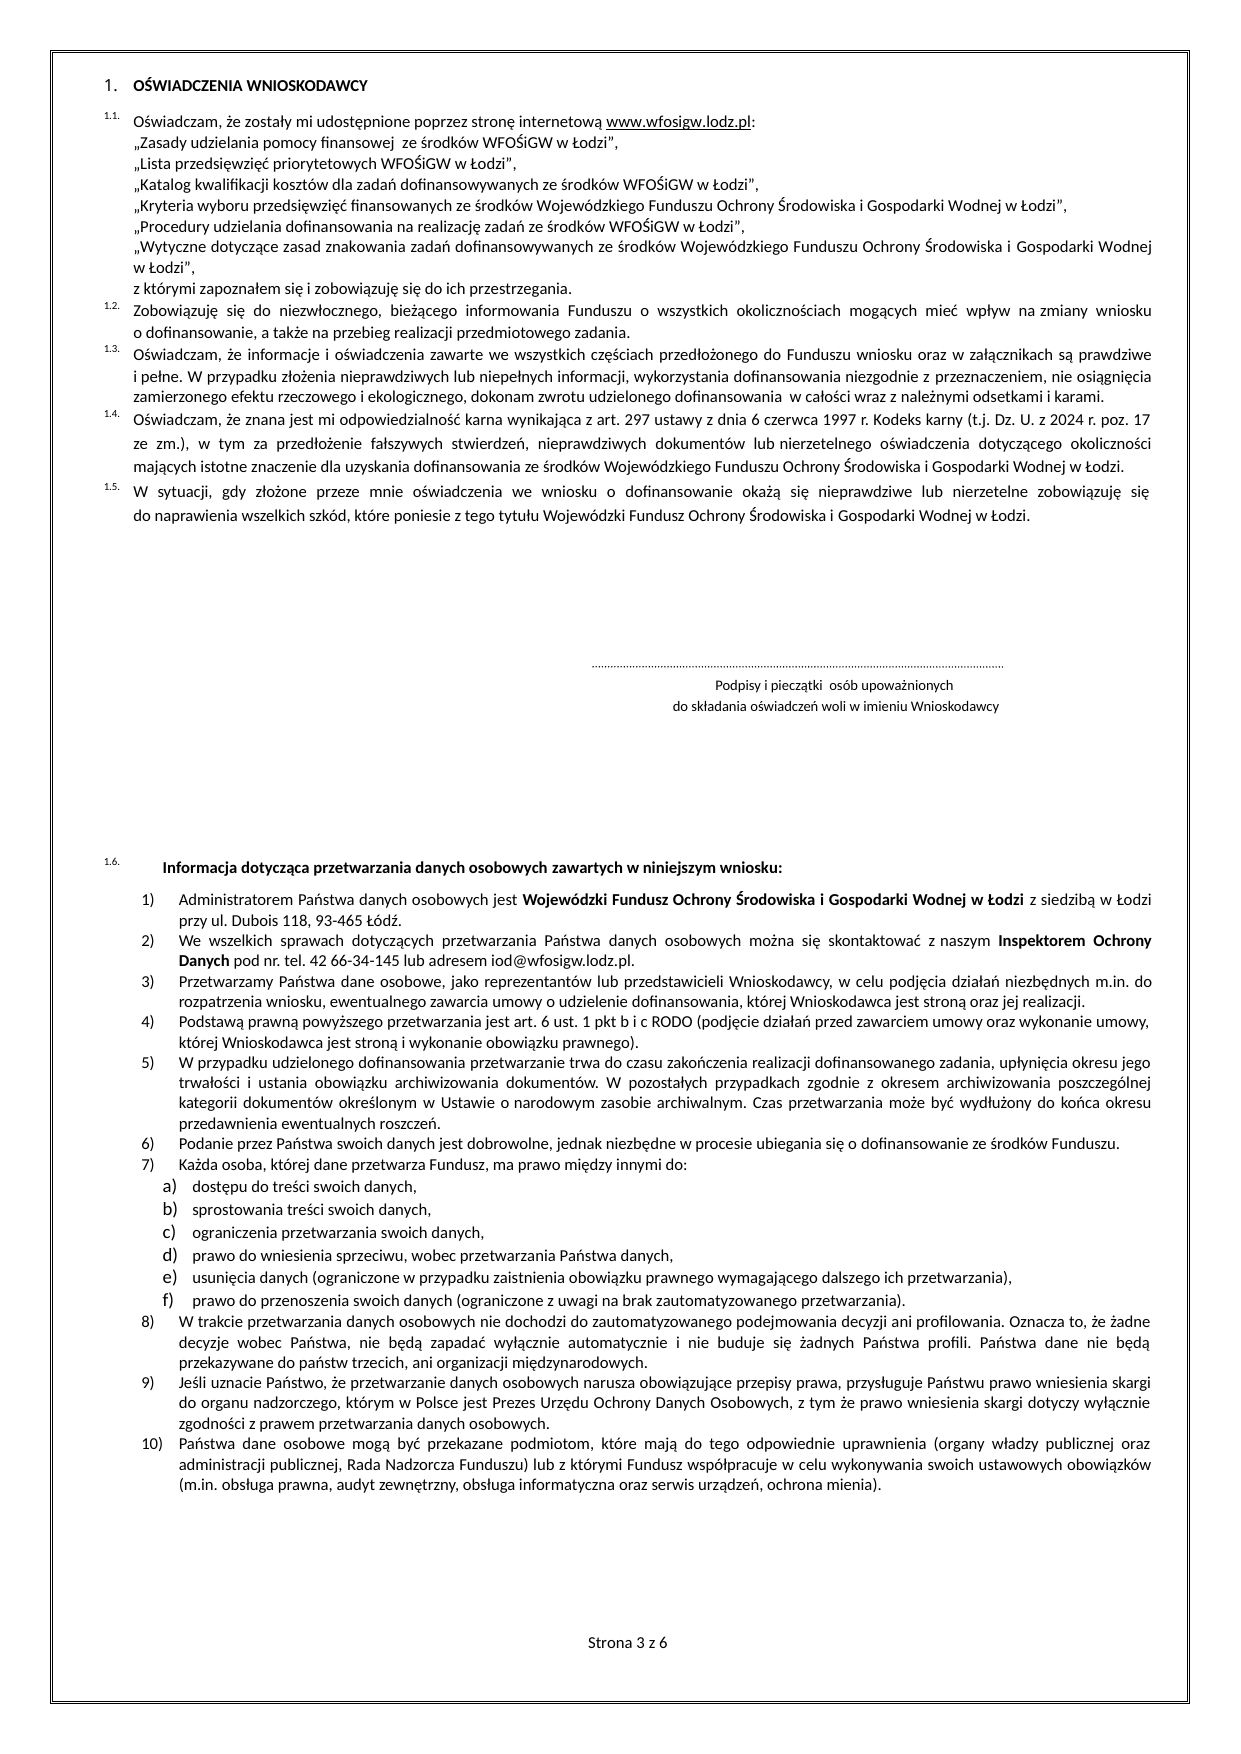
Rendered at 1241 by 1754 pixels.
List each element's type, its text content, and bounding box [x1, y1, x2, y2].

subtitle Podstawą prawną powyższego przetwarzania jest art. 6 ust. 1 pkt b i c RODO (podjęcie działań przed zawarciem umowy oraz wykonanie umowy, której Wnioskodawca jest stroną i wykonanie obowiązku prawnego). [141, 1012, 1152, 1052]
list Informacja dotycząca przetwarzania danych osobowych zawartych w niniejszym wniosku: [103, 855, 1123, 878]
list Oświadczam, że zostały mi udostępnione poprzez stronę internetową www.wfosigw.lodz.pl: [103, 109, 1152, 132]
subtitle Państwa dane osobowe mogą być przekazane podmiotom, które mają do tego odpowiednie uprawnienia (organy władzy publicznej oraz administracji publicznej, Rada Nadzorcza Funduszu) lub z którymi Fundusz współpracuje w celu wykonywania swoich ustawowych obowiązków (m.in. obsługa prawna, audyt zewnętrzny, obsługa informatyczna oraz serwis urządzeń, ochrona mienia). [141, 1433, 1152, 1494]
subtitle W przypadku udzielonego dofinansowania przetwarzanie trwa do czasu zakończenia realizacji dofinansowanego zadania, upłynięcia okresu jego trwałości i ustania obowiązku archiwizowania dokumentów. W pozostałych przypadkach zgodnie z okresem archiwizowania poszczególnej kategorii dokumentów określonym w Ustawie o narodowym zasobie archiwalnym. Czas przetwarzania może być wydłużony do końca okresu przedawnienia ewentualnych roszczeń. [141, 1052, 1152, 1133]
subtitle We wszelkich sprawach dotyczących przetwarzania Państwa danych osobowych można się skontaktować z naszym Inspektorem Ochrony Danych pod nr. tel. 42 66-34-145 lub adresem iod@wfosigw.lodz.pl. [141, 930, 1152, 971]
text z którymi zapoznałem się i zobowiązuję się do ich przestrzegania. [133, 278, 1152, 299]
list ograniczenia przetwarzania swoich danych, [162, 1220, 1152, 1243]
subtitle Jeśli uznacie Państwo, że przetwarzanie danych osobowych narusza obowiązujące przepisy prawa, przysługuje Państwu prawo wniesienia skargi do organu nadzorczego, którym w Polsce jest Prezes Urzędu Ochrony Danych Osobowych, z tym że prawo wniesienia skargi dotyczy wyłącznie zgodności z prawem przetwarzania danych osobowych. [141, 1372, 1152, 1433]
subtitle Każda osoba, której dane przetwarza Fundusz, ma prawo między innymi do: [141, 1154, 1152, 1174]
text „Katalog kwalifikacji kosztów dla zadań dofinansowywanych ze środków WFOŚiGW w Łodzi”, [133, 174, 1152, 194]
list Zobowiązuję się do niezwłocznego, bieżącego informowania Funduszu o wszystkich okolicznościach mogących mieć wpływ na zmiany wniosku o dofinansowanie, a także na przebieg realizacji przedmiotowego zadania. [103, 299, 1152, 342]
list OŚWIADCZENIA WNIOSKODAWCY [103, 74, 1152, 97]
list Oświadczam, że informacje i oświadczenia zawarte we wszystkich częściach przedłożonego do Funduszu wniosku oraz w załącznikach są prawdziwe i pełne. W przypadku złożenia nieprawdziwych lub niepełnych informacji, wykorzystania dofinansowania niezgodnie z przeznaczeniem, nie osiągnięcia zamierzonego efektu rzeczowego i ekologicznego, dokonam zwrotu udzielonego dofinansowania w całości wraz z należnymi odsetkami i karami. [103, 342, 1152, 407]
subtitle W trakcie przetwarzania danych osobowych nie dochodzi do zautomatyzowanego podejmowania decyzji ani profilowania. Oznacza to, że żadne decyzje wobec Państwa, nie będą zapadać wyłącznie automatycznie i nie buduje się żadnych Państwa profili. Państwa dane nie będą przekazywane do państw trzecich, ani organizacji międzynarodowych. [141, 1312, 1152, 1372]
subtitle Administratorem Państwa danych osobowych jest Wojewódzki Fundusz Ochrony Środowiska i Gospodarki Wodnej w Łodzi z siedzibą w Łodzi przy ul. Dubois 118, 93-465 Łódź. [141, 890, 1152, 930]
text „Kryteria wyboru przedsięwzięć finansowanych ze środków Wojewódzkiego Funduszu Ochrony Środowiska i Gospodarki Wodnej w Łodzi”, [133, 194, 1152, 215]
list sprostowania treści swoich danych, [162, 1197, 1152, 1220]
list W sytuacji, gdy złożone przeze mnie oświadczenia we wniosku o dofinansowanie okażą się nieprawdziwe lub nierzetelne zobowiązuję się do naprawienia wszelkich szkód, które poniesie z tego tytułu Wojewódzki Fundusz Ochrony Środowiska i Gospodarki Wodnej w Łodzi. [103, 479, 1152, 526]
list usunięcia danych (ograniczone w przypadku zaistnienia obowiązku prawnego wymagającego dalszego ich przetwarzania), [162, 1266, 1152, 1289]
list prawo do wniesienia sprzeciwu, wobec przetwarzania Państwa danych, [162, 1243, 1152, 1266]
list dostępu do treści swoich danych, [162, 1174, 1152, 1197]
list prawo do przenoszenia swoich danych (ograniczone z uwagi na brak zautomatyzowanego przetwarzania). [162, 1289, 1152, 1312]
list Podpisy i pieczątki osób upoważnionych do składania oświadczeń woli w imieniu Wnioskodawcy [576, 677, 1093, 715]
text „Procedury udzielania dofinansowania na realizację zadań ze środków WFOŚiGW w Łodzi”, [133, 215, 1152, 236]
text „Lista przedsięwzięć priorytetowych WFOŚiGW w Łodzi”, [133, 153, 1152, 174]
subtitle Przetwarzamy Państwa dane osobowe, jako reprezentantów lub przedstawicieli Wnioskodawcy, w celu podjęcia działań niezbędnych m.in. do rozpatrzenia wniosku, ewentualnego zawarcia umowy o udzielenie dofinansowania, której Wnioskodawca jest stroną oraz jej realizacji. [141, 971, 1152, 1012]
text „Zasady udzielania pomocy finansowej ze środków WFOŚiGW w Łodzi”, [133, 132, 1152, 153]
text „Wytyczne dotyczące zasad znakowania zadań dofinansowywanych ze środków Wojewódzkiego Funduszu Ochrony Środowiska i Gospodarki Wodnej w Łodzi”, [133, 236, 1152, 278]
subtitle Podanie przez Państwa swoich danych jest dobrowolne, jednak niezbędne w procesie ubiegania się o dofinansowanie ze środków Funduszu. [141, 1133, 1152, 1154]
list Oświadczam, że znana jest mi odpowiedzialność karna wynikająca z art. 297 ustawy z dnia 6 czerwca 1997 r. Kodeks karny (t.j. Dz. U. z 2024 r. poz. 17 ze zm.), w tym za przedłożenie fałszywych stwierdzeń, nieprawdziwych dokumentów lub nierzetelnego oświadczenia dotyczącego okoliczności mających istotne znaczenie dla uzyskania dofinansowania ze środków Wojewódzkiego Funduszu Ochrony Środowiska i Gospodarki Wodnej w Łodzi. [103, 407, 1152, 477]
